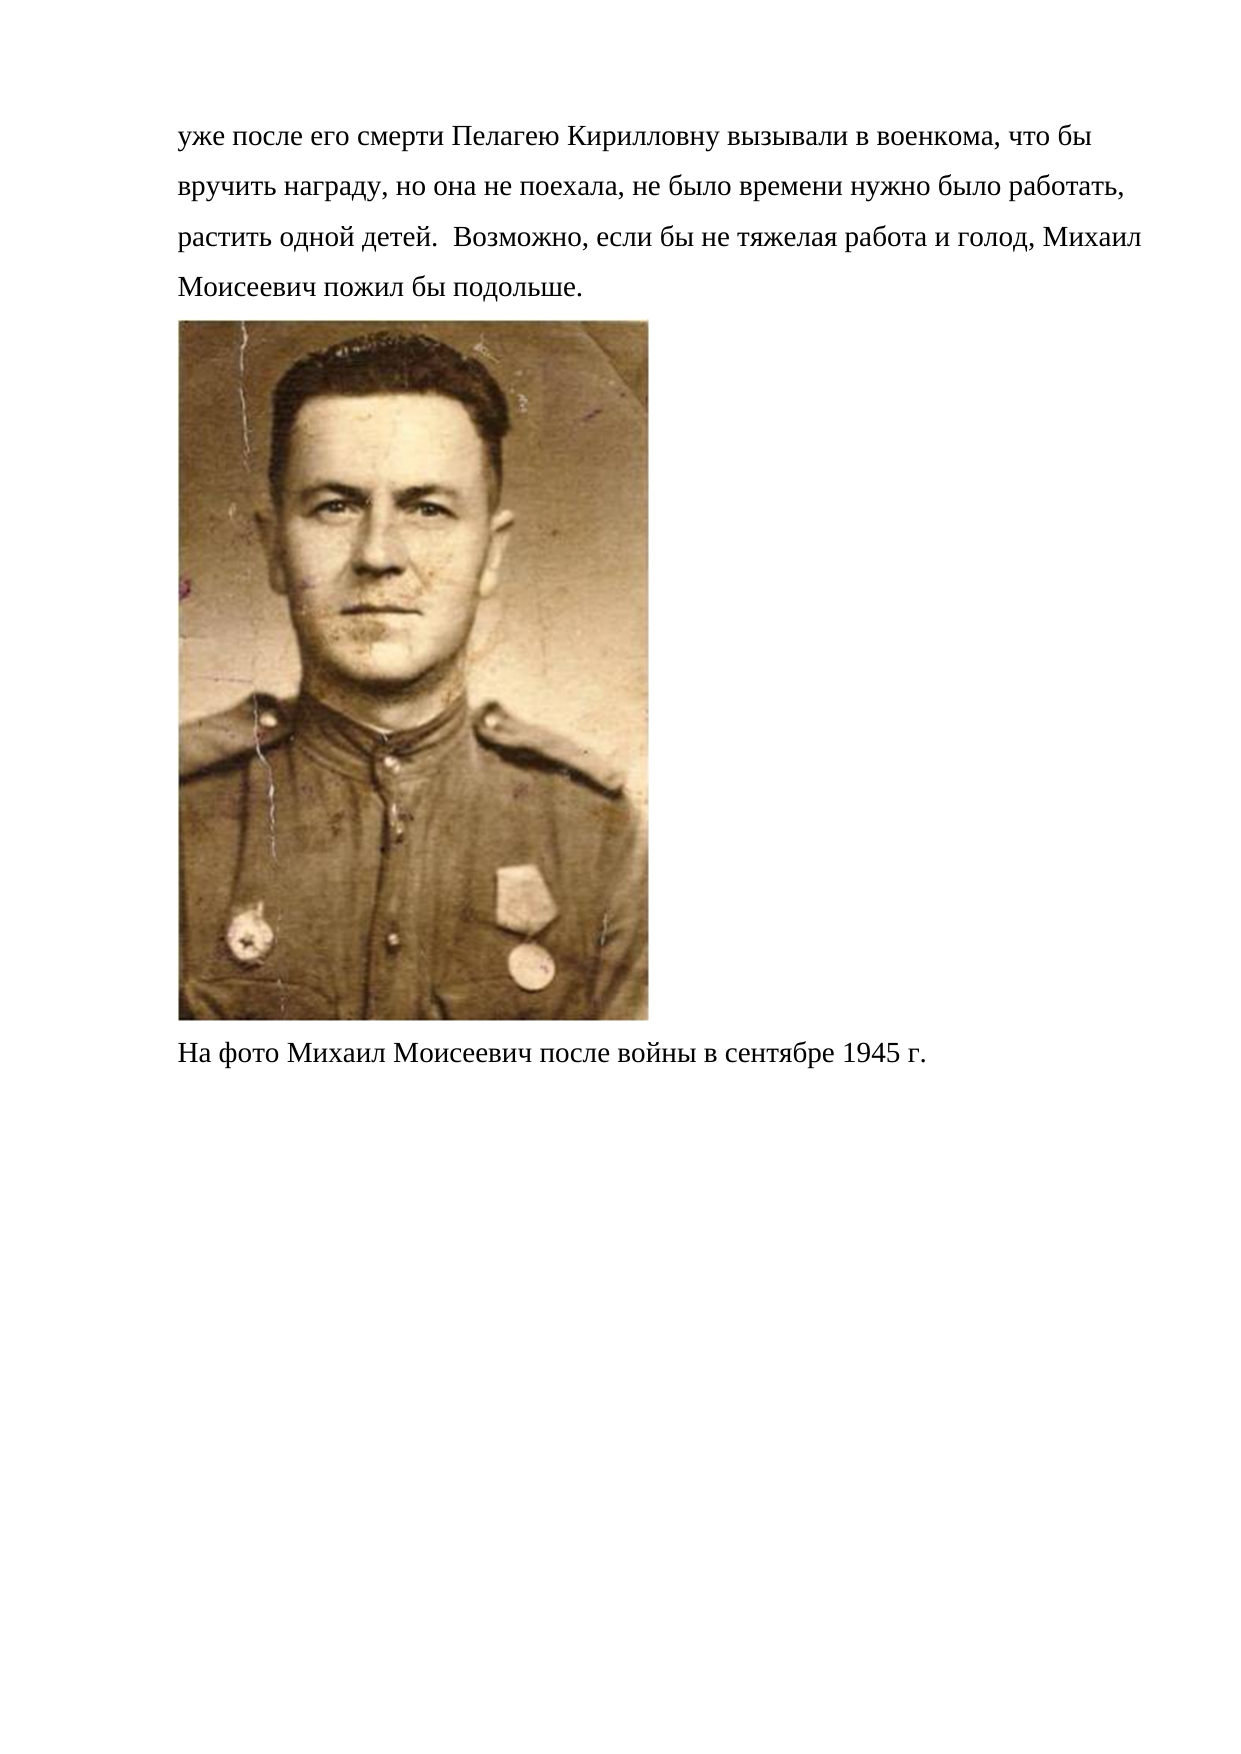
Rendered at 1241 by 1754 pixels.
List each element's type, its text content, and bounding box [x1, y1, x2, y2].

text На фото Михаил Моисеевич после войны в сентябре 1945 г. [177, 1035, 1152, 1069]
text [177, 118, 1152, 303]
picture [177, 319, 650, 1022]
